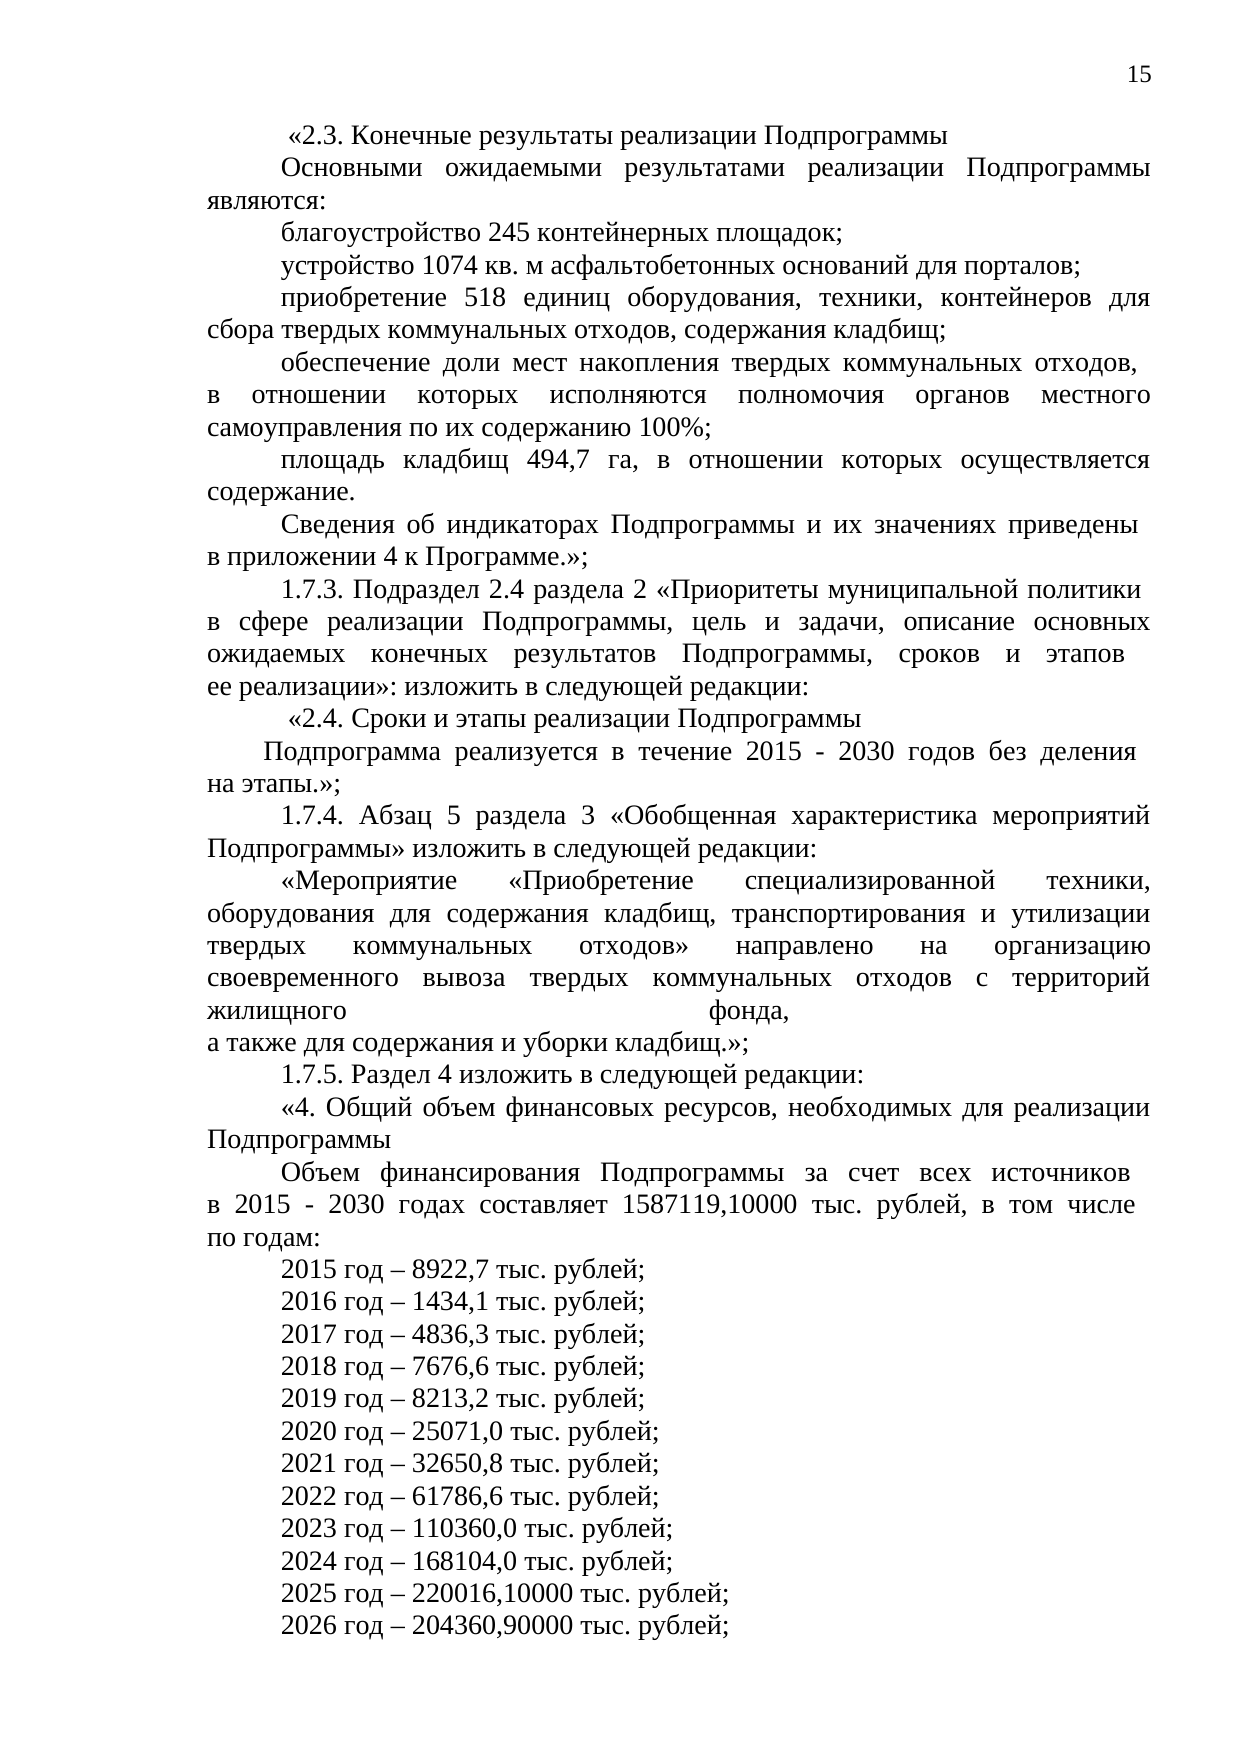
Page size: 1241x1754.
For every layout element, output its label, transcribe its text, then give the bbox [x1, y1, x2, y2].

text приобретение 518 единиц оборудования, техники, контейнеров для сбора твердых коммунальных отходов, содержания кладбищ; [207, 280, 1152, 345]
text Основными ожидаемыми результатами реализации Подпрограммы являются: [207, 151, 1152, 215]
text Сведения об индикаторах Подпрограммы и их значениях приведены в приложении 4 к Программе.»; [207, 507, 1152, 572]
text площадь кладбищ 494,7 га, в отношении которых осуществляется содержание. [207, 442, 1152, 507]
text 2024 год – 168104,0 тыс. рублей; [207, 1543, 1152, 1576]
text 2015 год – 8922,7 тыс. рублей; [207, 1252, 1152, 1284]
text Объем финансирования Подпрограммы за счет всех источников в 2015 - 2030 годах составляет 1587119,10000 тыс. рублей, в том числе по годам: [207, 1155, 1152, 1252]
text 1.7.5. Раздел 4 изложить в следующей редакции: [207, 1058, 1152, 1090]
text 2025 год – 220016,10000 тыс. рублей; [207, 1576, 1152, 1608]
text «2.3. Конечные результаты реализации Подпрограммы [207, 118, 1152, 151]
text 1.7.3. Подраздел 2.4 раздела 2 «Приоритеты муниципальной политики в сфере реализации Подпрограммы, цель и задачи, описание основных ожидаемых конечных результатов Подпрограммы, сроков и этапов ее реализации»: изложить в следующей редакции: [207, 572, 1152, 701]
text 2023 год – 110360,0 тыс. рублей; [207, 1511, 1152, 1543]
text 1.7.4. Абзац 5 раздела 3 «Обобщенная характеристика мероприятий Подпрограммы» изложить в следующей редакции: [207, 798, 1152, 863]
text 2018 год – 7676,6 тыс. рублей; [207, 1349, 1152, 1382]
text 2021 год – 32650,8 тыс. рублей; [207, 1446, 1152, 1479]
text 2026 год – 204360,90000 тыс. рублей; [207, 1608, 1152, 1641]
text «Мероприятие «Приобретение специализированной техники, оборудования для содержания кладбищ, транспортирования и утилизации твердых коммунальных отходов» направлено на организацию своевременного вывоза твердых коммунальных отходов с территорий жилищного фонда, а также для содержания и уборки кладбищ.»; [207, 863, 1152, 1058]
text обеспечение доли мест накопления твердых коммунальных отходов, в отношении которых исполняются полномочия органов местного самоуправления по их содержанию 100%; [207, 345, 1152, 442]
text «4. Общий объем финансовых ресурсов, необходимых для реализации Подпрограммы [207, 1090, 1152, 1155]
text устройство 1074 кв. м асфальтобетонных оснований для порталов; [207, 248, 1152, 280]
text Подпрограмма реализуется в течение 2015 - 2030 годов без деления на этапы.»; [207, 734, 1152, 798]
text 2020 год – 25071,0 тыс. рублей; [207, 1414, 1152, 1446]
text 2019 год – 8213,2 тыс. рублей; [207, 1382, 1152, 1414]
text 2017 год – 4836,3 тыс. рублей; [207, 1317, 1152, 1349]
text благоустройство 245 контейнерных площадок; [207, 215, 1152, 248]
text «2.4. Сроки и этапы реализации Подпрограммы [207, 701, 1152, 734]
text 2016 год – 1434,1 тыс. рублей; [207, 1284, 1152, 1317]
text 2022 год – 61786,6 тыс. рублей; [207, 1479, 1152, 1511]
